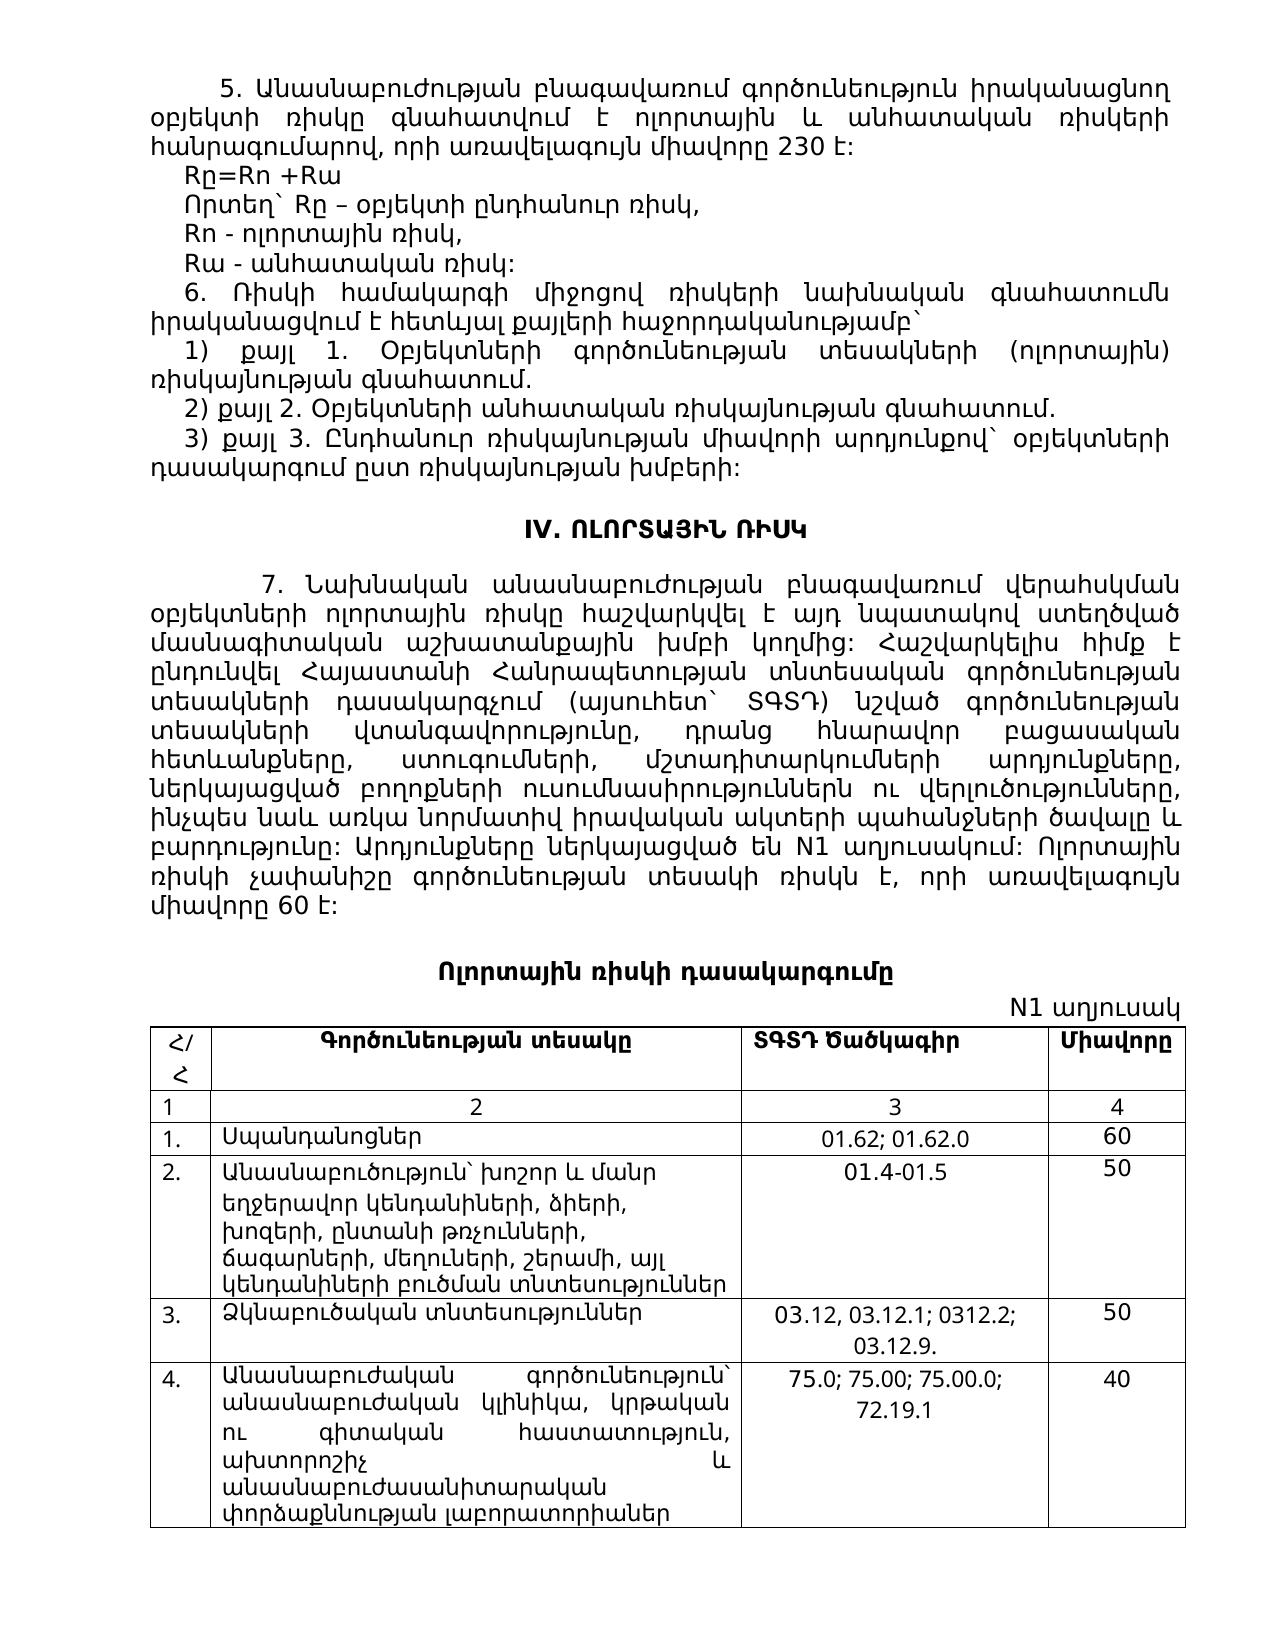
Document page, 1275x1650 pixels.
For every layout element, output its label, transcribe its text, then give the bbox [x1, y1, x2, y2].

table_cell Անասնաբուծություն՝ խոշոր և մանր եղջերավոր կենդանիների, ձիերի, խոզերի, ընտանի թռչունների, ճագարների, մեղուների, շերամի, այլ կենդանիների բուծման տնտեսություններ [211, 1156, 741, 1298]
table_cell 3. [151, 1299, 210, 1362]
table_cell Անասնաբուժական գործունեություն՝ անասնաբուժական կլինիկա, կրթական ու գիտական հաստատություն, ախտորոշիչ և անասնաբուժասանիտարական փորձաքննության լաբորատորիաներ [211, 1363, 741, 1527]
text 6. Ռիսկի համակարգի միջոցով ռիսկերի նախնական գնահատումն իրականացվում է հետևյալ քայլերի հաջորդականությամբ` [150, 278, 1170, 336]
table_header Հ/Հ [151, 1028, 211, 1090]
table_cell 1 [151, 1091, 210, 1122]
text N1 աղյուսակ [150, 993, 1181, 1022]
text Ոլորտային ռիսկի դասակարգումը [150, 954, 1181, 988]
table_cell Ձկնաբուծական տնտեսություններ [211, 1299, 741, 1362]
table_cell 03.12, 03.12.1; 0312.2; 03.12.9. [742, 1299, 853, 1362]
table_cell 50 [1049, 1299, 1185, 1362]
text 7. Նախնական անասնաբուժության բնագավառում վերահսկման օբյեկտների ոլորտային ռիսկը հաշվարկվել է այդ նպատակով ստեղծված մասնագիտական աշխատանքային խմբի կողմից: Հաշվարկելիս հիմք է ընդունվել Հայաստանի Հանրապետության տնտեսական գործունեության տեսակների դասակարգչում (այսուհետ` ՏԳՏԴ) նշված գործունեության տեսակների վտանգավորությունը, դրանց հնարավոր բացասական հետևանքները, ստուգումների, մշտադիտարկումների արդյունքները, ներկայացված բողոքների ուսումնասիրություններն ու վերլուծությունները, ինչպես նաև առկա նորմատիվ իրավական ակտերի պահանջների ծավալը և բարդությունը: Արդյունքները ներկայացված են N1 աղյուսակում: Ոլորտային ռիսկի չափանիշը գործունեության տեսակի ռիսկն է, որի առավելագույն միավորը 60 է: [150, 774, 1181, 920]
text Rա - անհատական ռիսկ: [150, 249, 1170, 278]
text Որտեղ` Rը – օբյեկտի ընդհանուր ռիսկ, [150, 191, 1170, 220]
text 5. Անասնաբուժության բնագավառում գործունեություն իրականացնող օբյեկտի ռիսկը գնահատվում է ոլորտային և անհատական ռիսկերի հանրագումարով, որի առավելագույն միավորը 230 է: [150, 74, 1170, 161]
table_header Միավորը [1049, 1028, 1185, 1090]
table_cell 01.4-01.5 [742, 1156, 1048, 1298]
text 7. Նախնական անասնաբուժության բնագավառում վերահսկման օբյեկտների ոլորտային ռիսկը հաշվարկվել է այդ նպատակով ստեղծված մասնագիտական աշխատանքային խմբի կողմից: Հաշվարկելիս հիմք է ընդունվել Հայաստանի Հանրապետության տնտեսական գործունեության տեսակների դասակարգչում (այսուհետ` ՏԳՏԴ) նշված գործունեության տեսակների վտանգավորությունը, դրանց հնարավոր բացասական հետևանքները, ստուգումների, մշտադիտարկումների արդյունքները, ներկայացված բողոքների ուսումնասիրություններն ու վերլուծությունները, ինչպես նաև առկա նորմատիվ իրավական ակտերի պահանջների ծավալը և բարդությունը: Արդյունքները ներկայացված են N1 աղյուսակում: Ոլորտային ռիսկի չափանիշը գործունեության տեսակի ռիսկն է, որի առավելագույն միավորը 60 է: [150, 570, 1181, 745]
text 1) քայլ 1. Օբյեկտների գործունեության տեսակների (ոլորտային) ռիսկայնության գնահատում. [150, 336, 1170, 395]
table_cell 1. [151, 1123, 210, 1154]
text IV. ՈԼՈՐՏԱՅԻՆ ՌԻՍԿ [150, 516, 1181, 545]
table_cell 60 [1049, 1123, 1185, 1154]
table_cell 50 [1049, 1156, 1185, 1298]
table_cell 2 [211, 1091, 741, 1122]
text 3) քայլ 3. Ընդհանուր ռիսկայնության միավորի արդյունքով` օբյեկտների դասակարգում ըստ ռիսկայնության խմբերի: [150, 424, 1170, 482]
table_cell 4 [1049, 1091, 1185, 1122]
table_cell 40 [1049, 1363, 1185, 1527]
table_cell 01.62; 01.62.0 [742, 1123, 1048, 1154]
table_header Գործունեության տեսակը [212, 1028, 741, 1090]
table_cell 3 [742, 1091, 1048, 1122]
table_cell 4. [151, 1363, 210, 1527]
table_cell 03.12, 03.12.1; 0312.2; 03.12.9. [937, 1299, 1048, 1362]
table_cell 75.0; 75.00; 75.00.0; 72.19.1 [742, 1363, 1048, 1527]
text Rո - ոլորտային ռիսկ, [150, 220, 1170, 249]
text 2) քայլ 2. Օբյեկտների անհատական ռիսկայնության գնահատում. [150, 395, 1170, 424]
table_header ՏԳՏԴ Ծածկագիր [742, 1028, 1048, 1090]
table_cell 2. [151, 1156, 210, 1298]
table_cell Սպանդանոցներ [211, 1123, 741, 1154]
text Rը=Rո +Rա [150, 161, 1170, 191]
